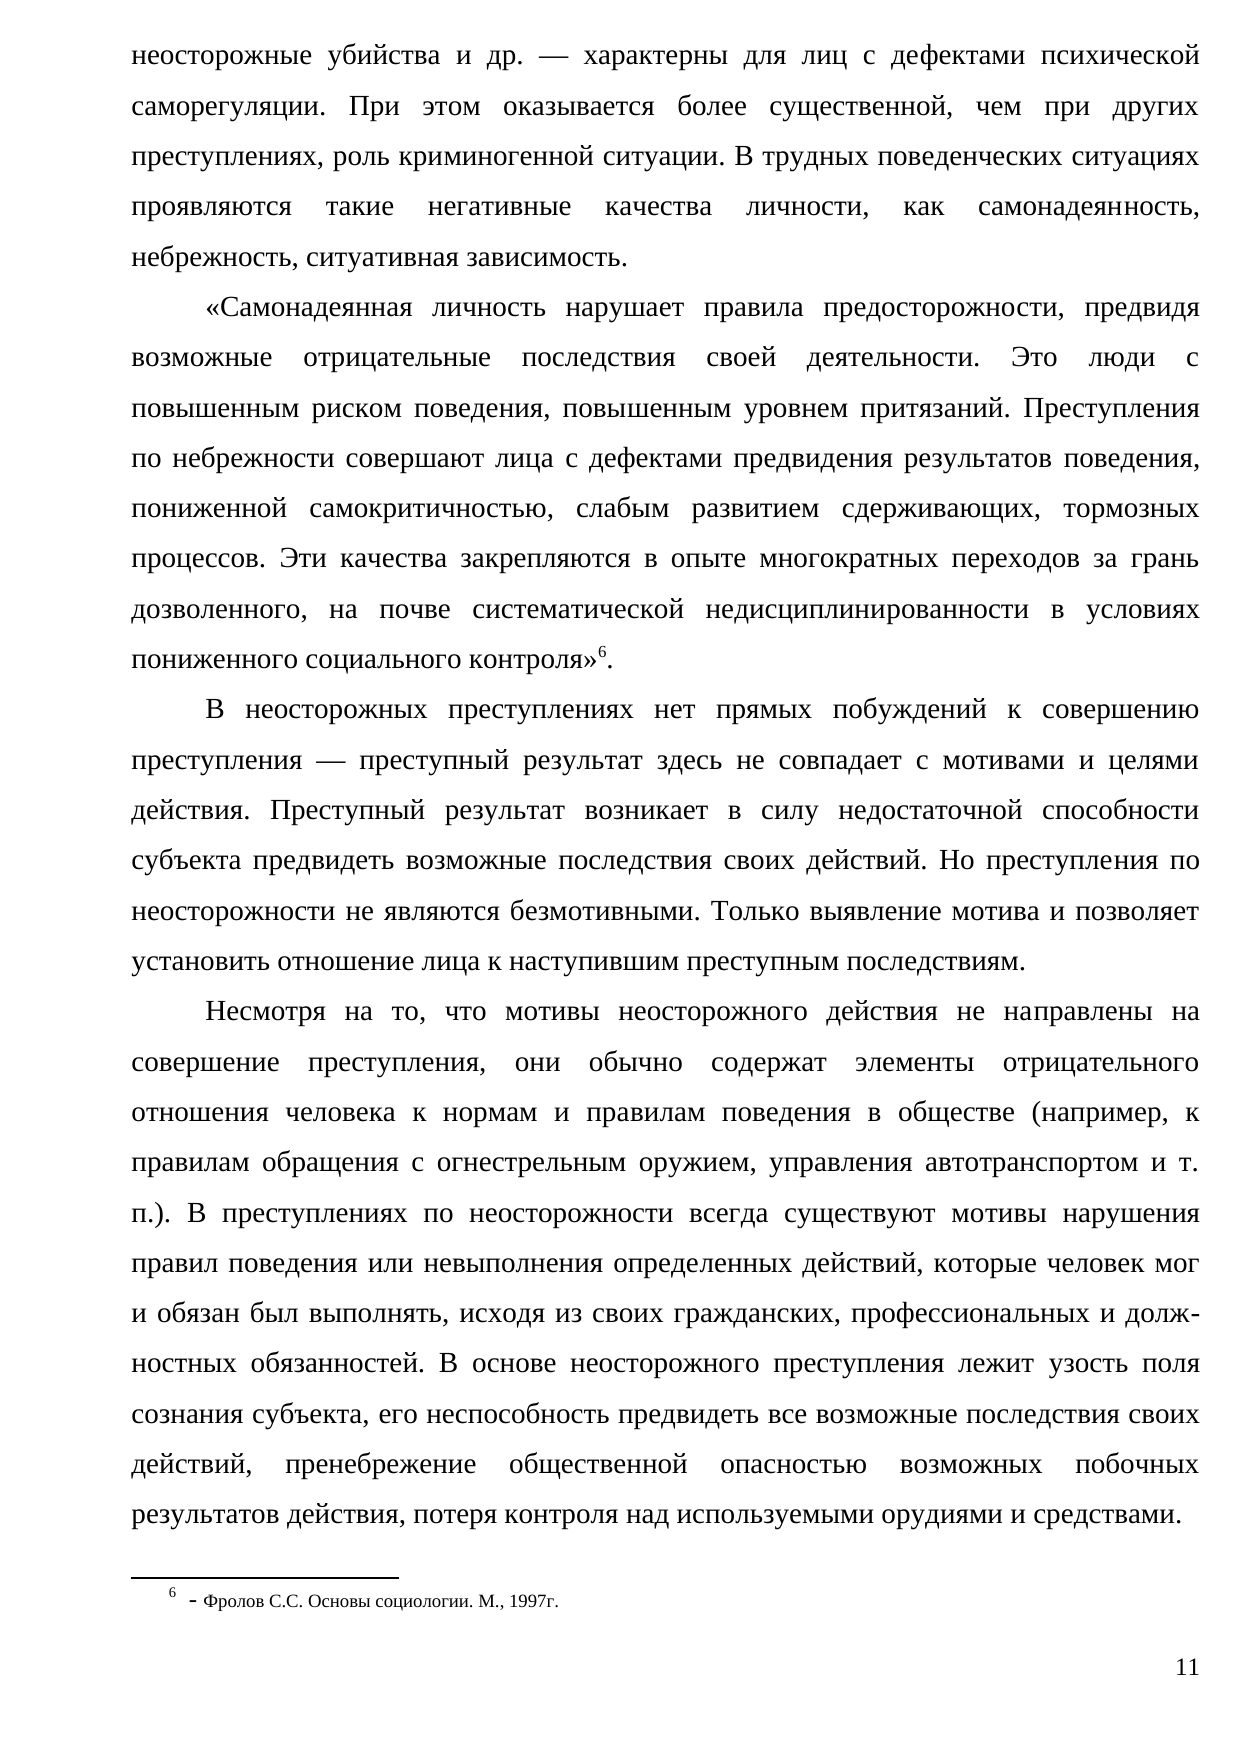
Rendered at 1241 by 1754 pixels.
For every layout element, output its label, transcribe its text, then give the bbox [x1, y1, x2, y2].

text Несмотря на то, что мотивы неосторожного действия не направлены на совершение преступления, они обычно содержат элементы отрицательного отношения человека к нормам и правилам поведения в обществе (например, к правилам обращения с огнестрельным оружием, управления автотранспортом и т. п.). В преступлениях по неосторожности всегда существуют мотивы нарушения правил поведения или невыполнения определенных действий, которые человек мог и обязан был выполнять, исходя из своих гражданских, профессиональных и должностных обязанностей. В основе неосторожного преступления лежит узость поля сознания субъекта, его неспособность предвидеть все возможные последствия своих действий, пренебрежение общественной опасностью возможных побочных результатов действия, потеря контроля над используемыми орудиями и средствами. [131, 993, 1200, 1530]
text «Самонадеянная личность нарушает правила предосторожности, предвидя возможные отрицательные последствия своей деятельности. Это люди с повышенным риском поведения, повышенным уровнем притязаний. Преступления по небрежности совершают лица с дефектами предвидения результатов поведения, пониженной самокритичностью, слабым развитием сдерживающих, тормозных процессов. Эти качества закрепляются в опыте многократных переходов за грань дозволенного, на почве систематической недисциплинированности в условиях пониженного социального контроля». [131, 289, 1200, 675]
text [131, 37, 1200, 272]
text В неосторожных преступлениях нет прямых побуждений к совершению преступления — преступный результат здесь не совпадает с мотивами и целями действия. Преступный результат возникает в силу недостаточной способности субъекта предвидеть возможные последствия своих действий. Но преступления по неосторожности не являются безмотивными. Только выявление мотива и позволяет установить отношение лица к наступившим преступным последствиям. [131, 692, 1200, 977]
